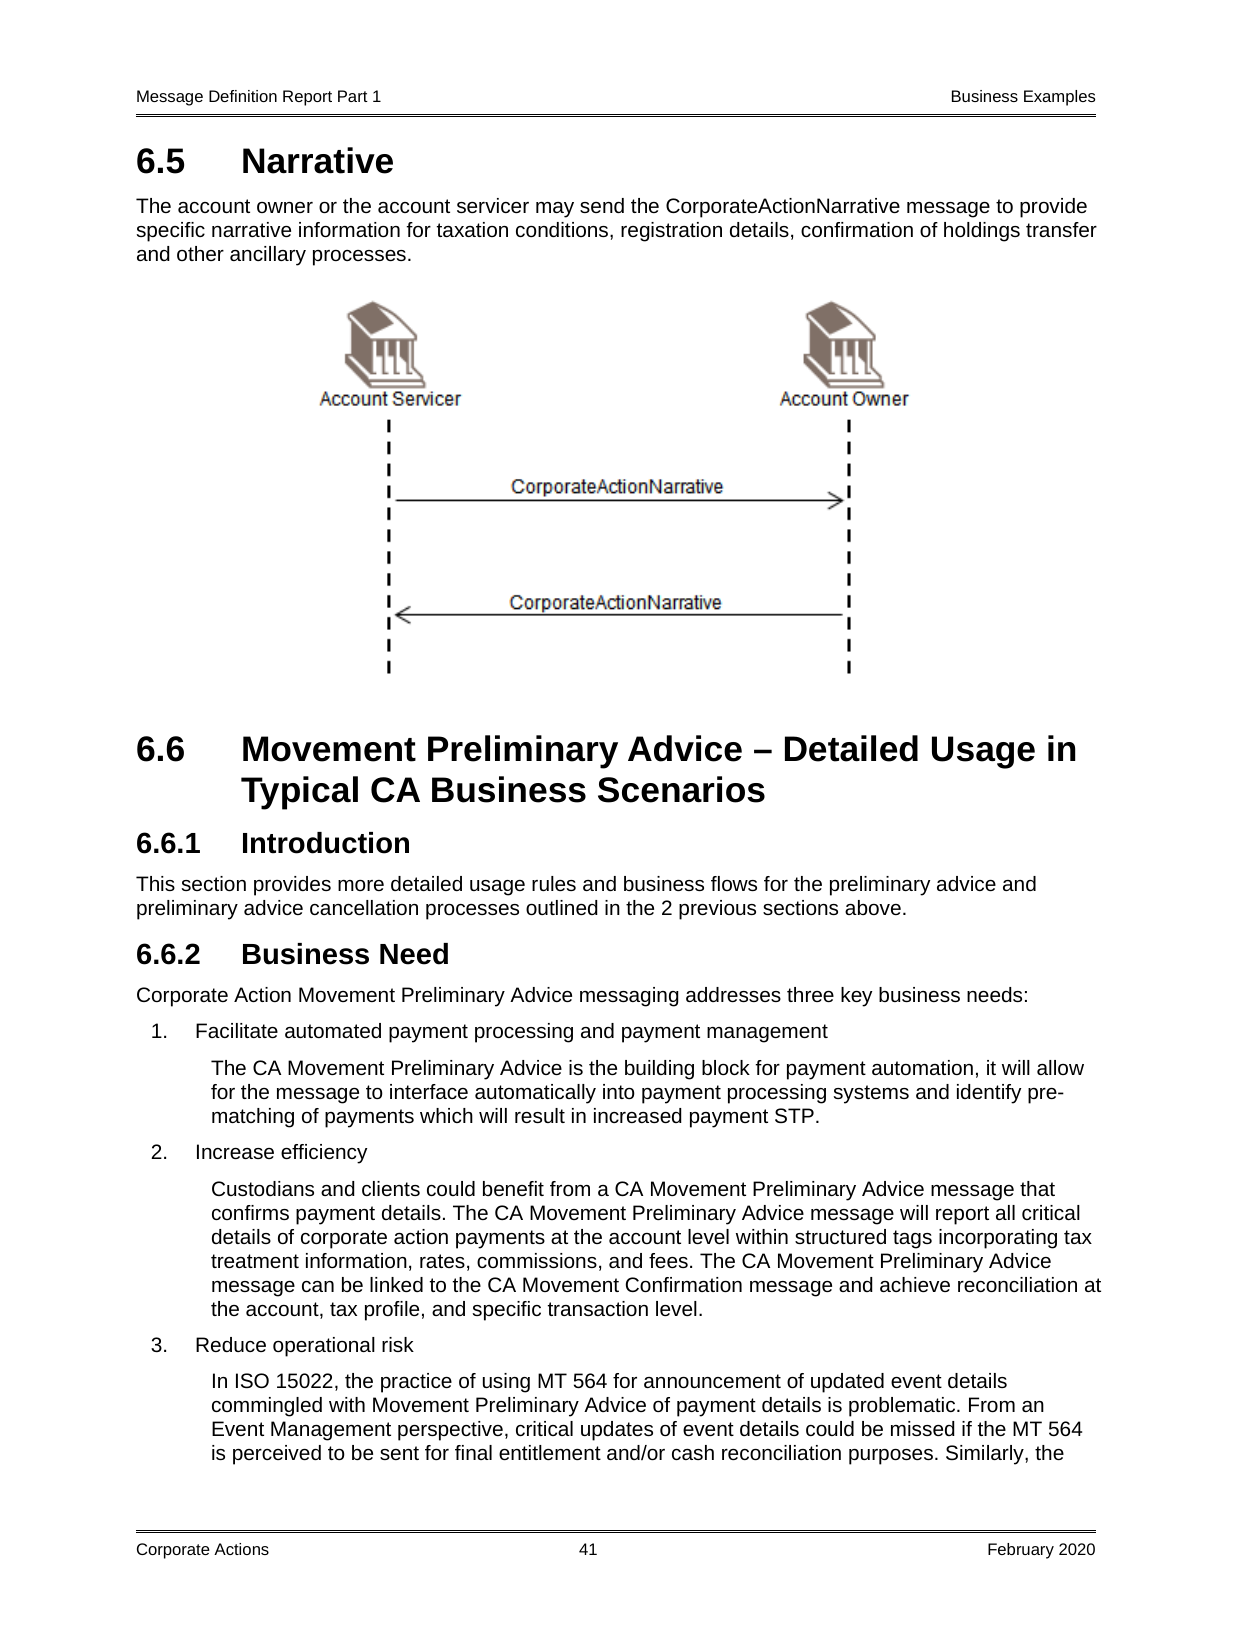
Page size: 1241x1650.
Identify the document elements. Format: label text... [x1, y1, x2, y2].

subtitle Movement Preliminary Advice – Detailed Usage in Typical CA Business Scenarios [136, 728, 1104, 809]
list Reduce operational risk [151, 1333, 1104, 1357]
text Corporate Action Movement Preliminary Advice messaging addresses three key business needs: [136, 983, 1104, 1007]
list Facilitate automated payment processing and payment management [151, 1019, 1104, 1043]
text The account owner or the account servicer may send the CorporateActionNarrative message to provide specific narrative information for taxation conditions, registration details, confirmation of holdings transfer and other ancillary processes. [136, 194, 1104, 266]
picture [314, 290, 926, 691]
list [211, 1369, 1104, 1465]
text This section provides more detailed usage rules and business flows for the preliminary advice and preliminary advice cancellation processes outlined in the 2 previous sections above. [136, 872, 1104, 920]
list The CA Movement Preliminary Advice is the building block for payment automation, it will allow for the message to interface automatically into payment processing systems and identify pre-matching of payments which will result in increased payment STP. [211, 1056, 1104, 1128]
subtitle Business Need [136, 937, 1104, 970]
subtitle Introduction [136, 826, 1104, 860]
list Increase efficiency [151, 1140, 1104, 1164]
subtitle Narrative [136, 141, 1104, 181]
list Custodians and clients could benefit from a CA Movement Preliminary Advice message that confirms payment details. The CA Movement Preliminary Advice message will report all critical details of corporate action payments at the account level within structured tags incorporating tax treatment information, rates, commissions, and fees. The CA Movement Preliminary Advice message can be linked to the CA Movement Confirmation message and achieve reconciliation at the account, tax profile, and specific transaction level. [211, 1177, 1104, 1320]
